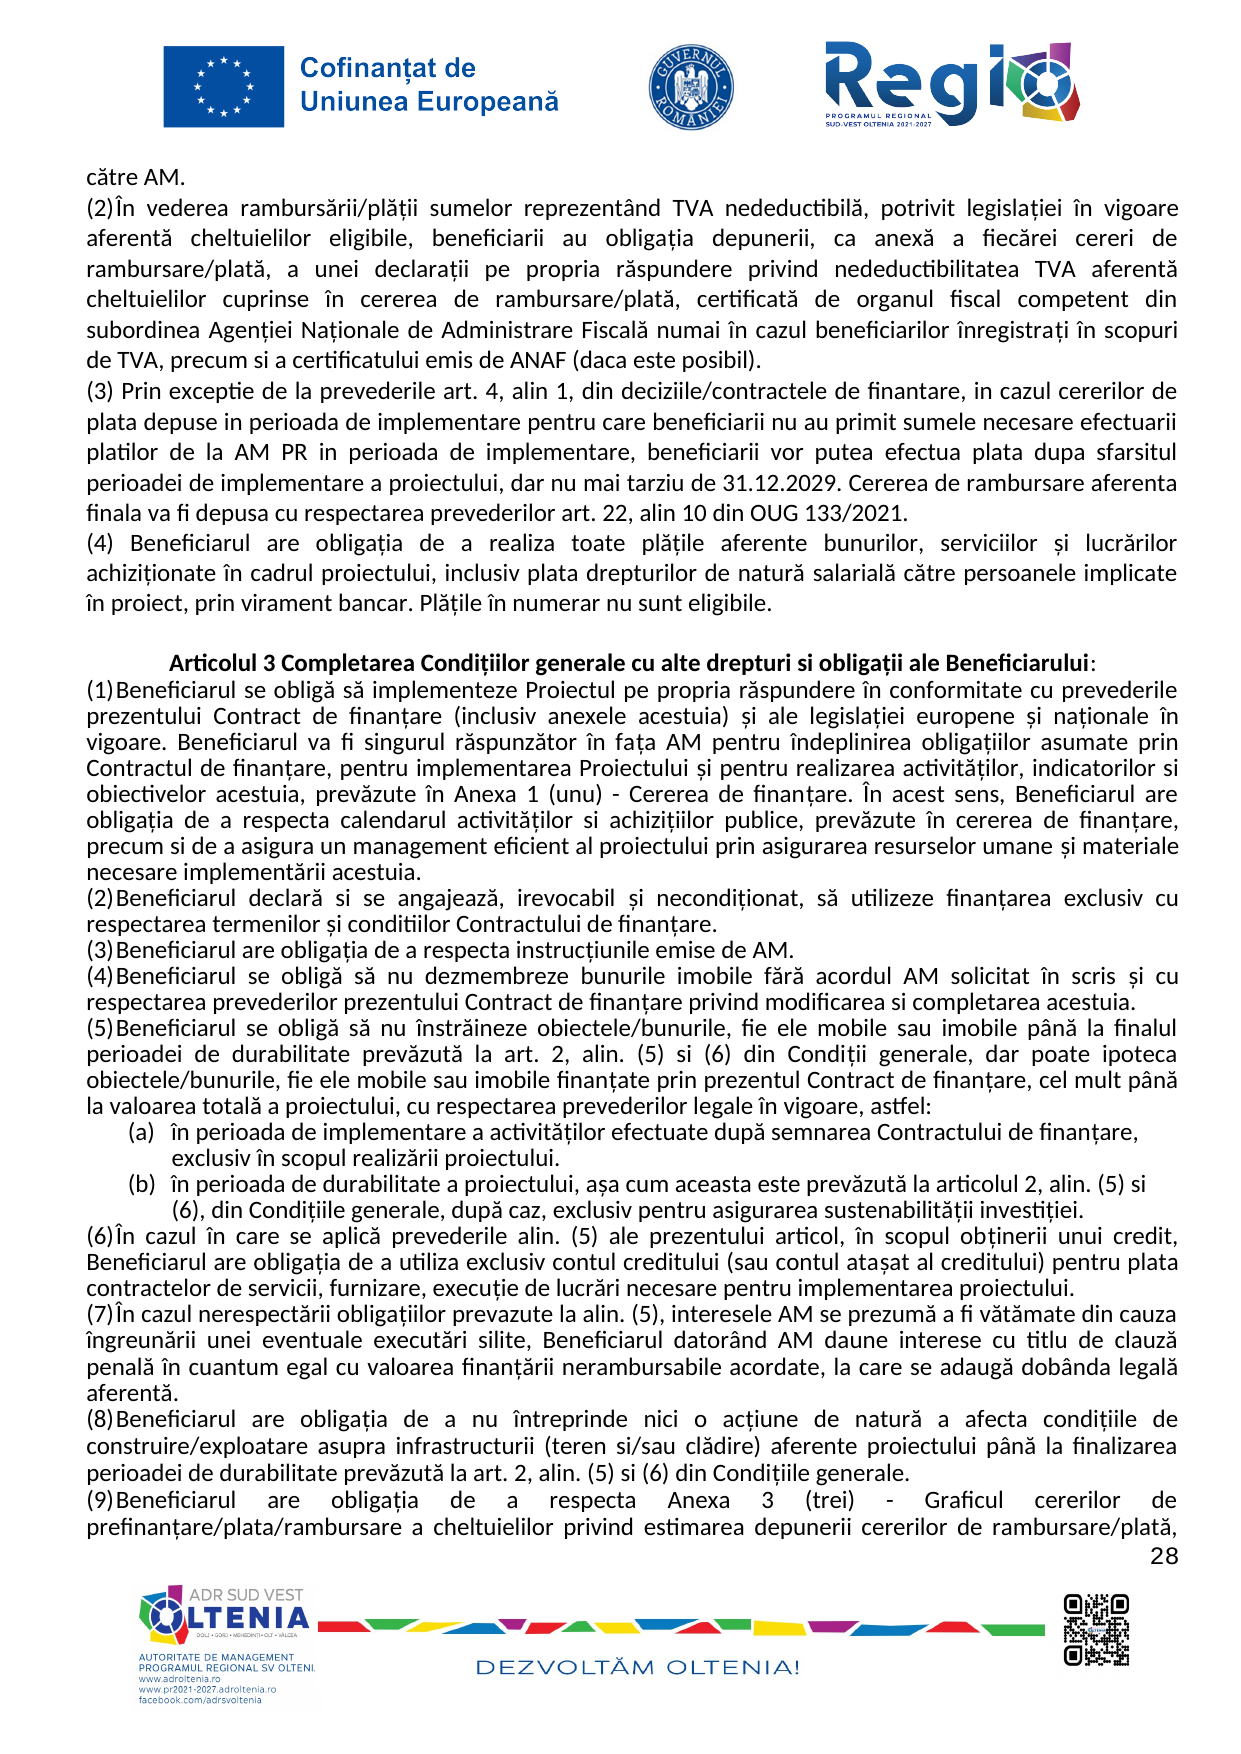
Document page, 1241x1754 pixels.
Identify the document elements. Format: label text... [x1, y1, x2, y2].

list Beneficiarul se obligă să nu înstrăineze obiectele/bunurile, fie ele mobile sau imobile până la finalul perioadei de durabilitate prevăzută la art. 2, alin. (5) si (6) din Condiţii generale, dar poate ipoteca obiectele/bunurile, fie ele mobile sau imobile finanţate prin prezentul Contract de finanţare, cel mult până la valoarea totală a proiectului, cu respectarea prevederilor legale în vigoare, astfel: [86, 1016, 1179, 1120]
list Beneficiarul se obligă să implementeze Proiectul pe propria răspundere în conformitate cu prevederile prezentului Contract de finanţare (inclusiv anexele acestuia) şi ale legislaţiei europene şi naţionale în vigoare. Beneficiarul va fi singurul răspunzător în faţa AM pentru îndeplinirea obligaţiilor asumate prin Contractul de finanţare, pentru implementarea Proiectului şi pentru realizarea activităţilor, indicatorilor si obiectivelor acestuia, prevăzute în Anexa 1 (unu) - Cererea de finanţare. În acest sens, Beneficiarul are obligaţia de a respecta calendarul activităţilor si achiziţiilor publice, prevăzute în cererea de finanţare, precum si de a asigura un management eficient al proiectului prin asigurarea resurselor umane şi materiale necesare implementării acestuia. [86, 678, 1179, 886]
list Beneficiarul are obligaţia de a respecta instrucţiunile emise de AM. [86, 938, 1179, 963]
list în perioada de implementare a activităţilor efectuate după semnarea Contractului de finanţare, exclusiv în scopul realizării proiectului. [128, 1120, 1179, 1172]
text (3) Prin exceptie de la prevederile art. 4, alin 1, din deciziile/contractele de finantare, in cazul cererilor de plata depuse in perioada de implementare pentru care beneficiarii nu au primit sumele necesare efectuarii platilor de la AM PR in perioada de implementare, beneficiarii vor putea efectua plata dupa sfarsitul perioadei de implementare a proiectului, dar nu mai tarziu de 31.12.2029. Cererea de rambursare aferenta finala va fi depusa cu respectarea prevederilor art. 22, alin 10 din OUG 133/2021. [86, 375, 1179, 528]
list În cazul în care se aplică prevederile alin. (5) ale prezentului articol, în scopul obţinerii unui credit, Beneficiarul are obligaţia de a utiliza exclusiv contul creditului (sau contul ataşat al creditului) pentru plata contractelor de servicii, furnizare, execuţie de lucrări necesare pentru implementarea proiectului. [86, 1224, 1179, 1302]
picture [823, 40, 1082, 129]
text (4) Beneficiarul are obligația de a realiza toate plățile aferente bunurilor, serviciilor și lucrărilor achiziționate în cadrul proiectului, inclusiv plata drepturilor de natură salarială către persoanele implicate în proiect, prin virament bancar. Plățile în numerar nu sunt eligibile. [86, 528, 1179, 618]
list În cazul nerespectării obligaţiilor prevazute la alin. (5), interesele AM se prezumă a fi vătămate din cauza îngreunării unei eventuale executări silite, Beneficiarul datorând AM daune interese cu titlu de clauză penală în cuantum egal cu valoarea finanţării nerambursabile acordate, la care se adaugă dobânda legală aferentă. [86, 1302, 1179, 1406]
list în perioada de durabilitate a proiectului, aşa cum aceasta este prevăzută la articolul 2, alin. (5) si (6), din Condiţiile generale, după caz, exclusiv pentru asigurarea sustenabilităţii investiţiei. [128, 1172, 1179, 1224]
list Beneficiarul declară si se angajează, irevocabil şi necondiţionat, să utilizeze finanţarea exclusiv cu respectarea termenilor şi conditiilor Contractului de finanţare. [86, 886, 1179, 938]
picture [131, 1582, 1134, 1711]
text Articolul 3 Completarea Condiţiilor generale cu alte drepturi si obligaţii ale Beneficiarului: [86, 648, 1179, 678]
picture [645, 42, 739, 132]
list Beneficiarul se obligă să nu dezmembreze bunurile imobile fără acordul AM solicitat în scris şi cu respectarea prevederilor prezentului Contract de finanţare privind modificarea si completarea acestuia. [86, 963, 1179, 1016]
list Beneficiarul are obligaţia de a nu întreprinde nici o acţiune de natură a afecta condiţiile de construire/exploatare asupra infrastructurii (teren si/sau clădire) aferente proiectului până la finalizarea perioadei de durabilitate prevăzută la art. 2, alin. (5) si (6) din Condiţiile generale. [86, 1406, 1179, 1487]
picture [158, 42, 561, 131]
text (2) În vederea rambursării/plăţii sumelor reprezentând TVA nedeductibilă, potrivit legislaţiei în vigoare aferentă cheltuielilor eligibile, beneficiarii au obligaţia depunerii, ca anexă a fiecărei cereri de rambursare/plată, a unei declaraţii pe propria răspundere privind nedeductibilitatea TVA aferentă cheltuielilor cuprinse în cererea de rambursare/plată, certificată de organul fiscal competent din subordinea Agenţiei Naţionale de Administrare Fiscală numai în cazul beneficiarilor înregistraţi în scopuri de TVA, precum si a certificatului emis de ANAF (daca este posibil). [86, 192, 1179, 375]
